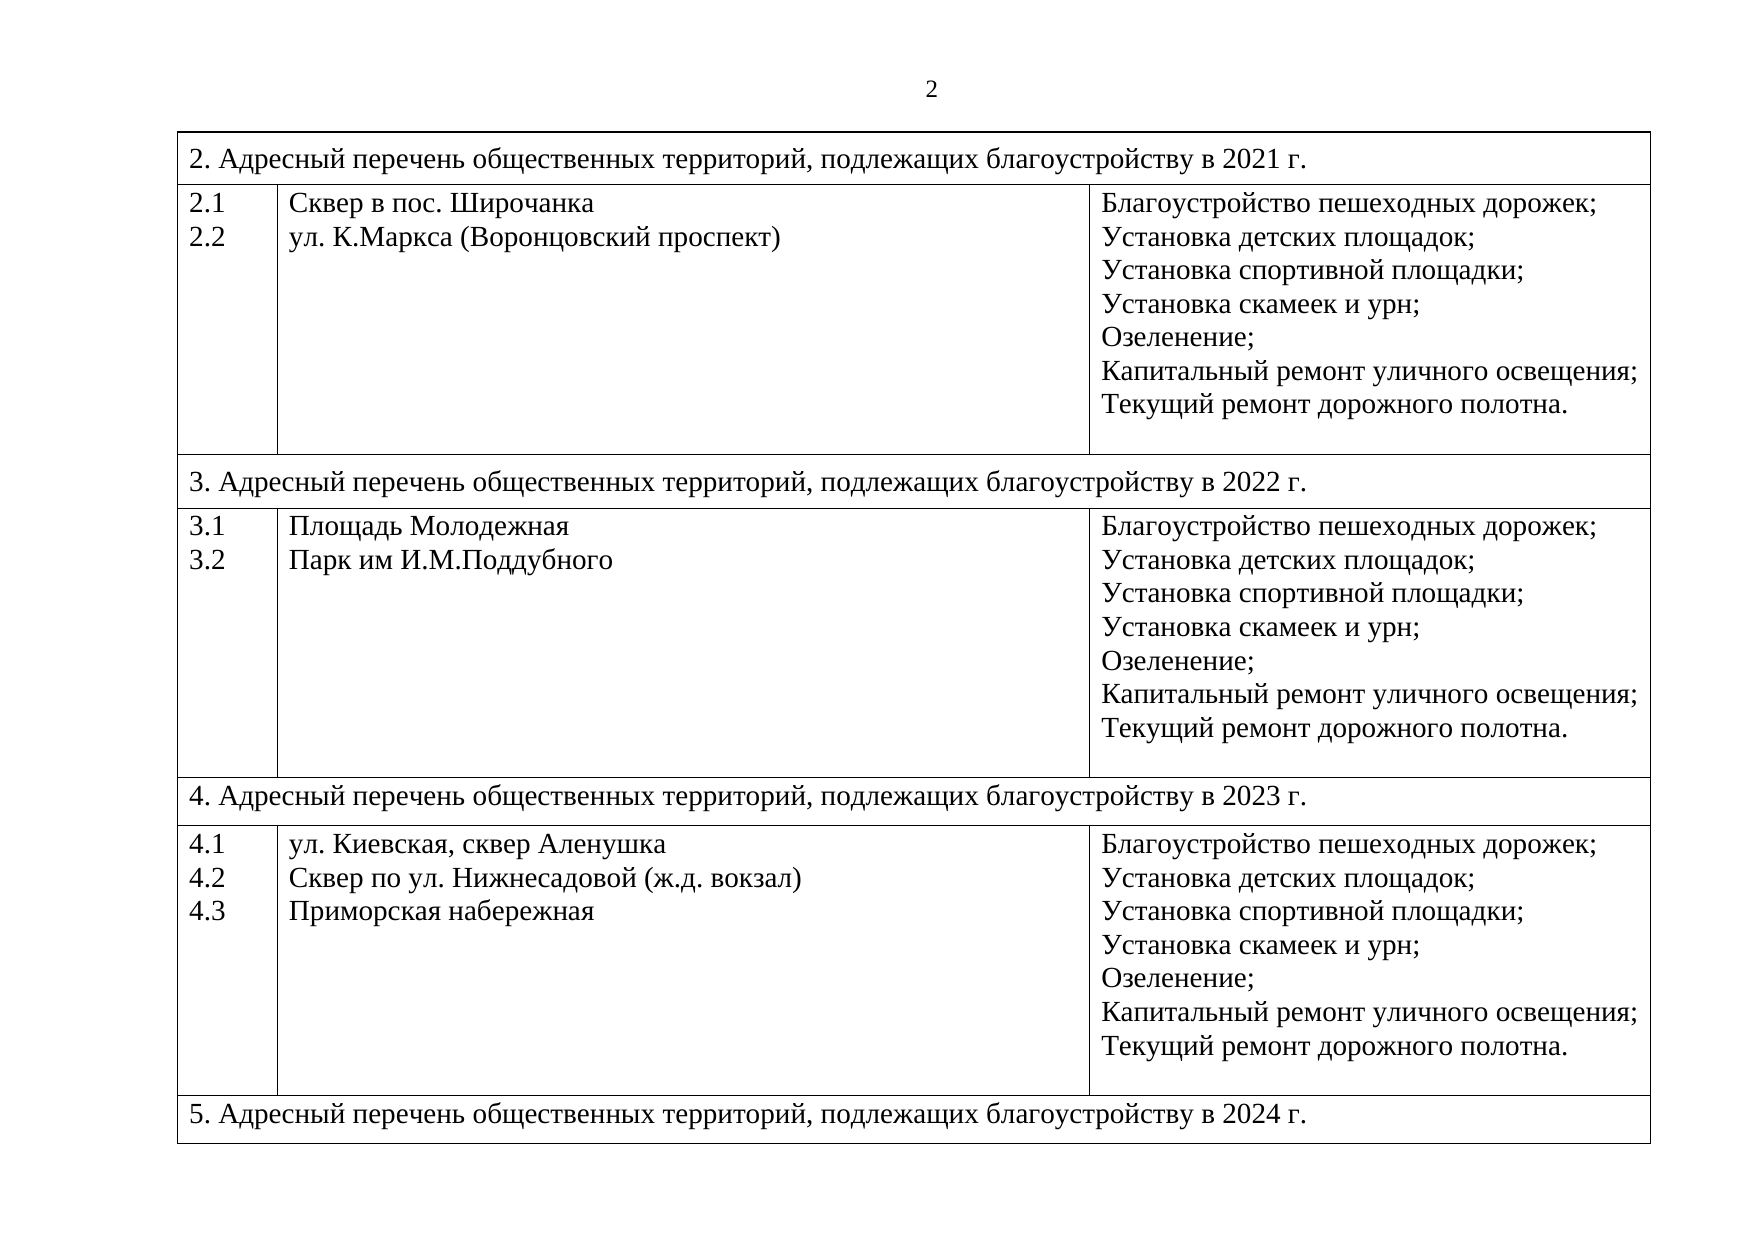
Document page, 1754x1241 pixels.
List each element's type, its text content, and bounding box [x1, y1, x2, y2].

table_cell ул. Киевская, сквер Аленушка Сквер по ул. Нижнесадовой (ж.д. вокзал) Приморская набережная [278, 826, 1089, 1095]
table_cell 3. Адресный перечень общественных территорий, подлежащих благоустройству в 2022 г. [178, 455, 1650, 507]
table_cell Благоустройство пешеходных дорожек; Установка детских площадок; Установка спортивной площадки; Установка скамеек и урн; Озеленение; Капитальный ремонт уличного освещения; Текущий ремонт дорожного полотна. [1090, 826, 1650, 1095]
table_cell 4. Адресный перечень общественных территорий, подлежащих благоустройству в 2023 г. [178, 778, 1650, 825]
table_cell 5. Адресный перечень общественных территорий, подлежащих благоустройству в 2024 г. [178, 1096, 1650, 1143]
table_cell 4.1 4.2 4.3 [178, 826, 277, 1095]
table_cell 2.1 2.2 [178, 185, 277, 453]
table_cell Благоустройство пешеходных дорожек; Установка детских площадок; Установка спортивной площадки; Установка скамеек и урн; Озеленение; Капитальный ремонт уличного освещения; Текущий ремонт дорожного полотна. [1090, 185, 1650, 453]
table_cell 2. Адресный перечень общественных территорий, подлежащих благоустройству в 2021 г. [178, 133, 1650, 184]
table_cell Благоустройство пешеходных дорожек; Установка детских площадок; Установка спортивной площадки; Установка скамеек и урн; Озеленение; Капитальный ремонт уличного освещения; Текущий ремонт дорожного полотна. [1090, 509, 1650, 777]
table_cell Сквер в пос. Широчанка ул. К.Маркса (Воронцовский проспект) [278, 185, 1089, 453]
table_cell Площадь Молодежная Парк им И.М.Поддубного [278, 509, 1089, 777]
table_cell 3.1 3.2 [178, 509, 277, 777]
